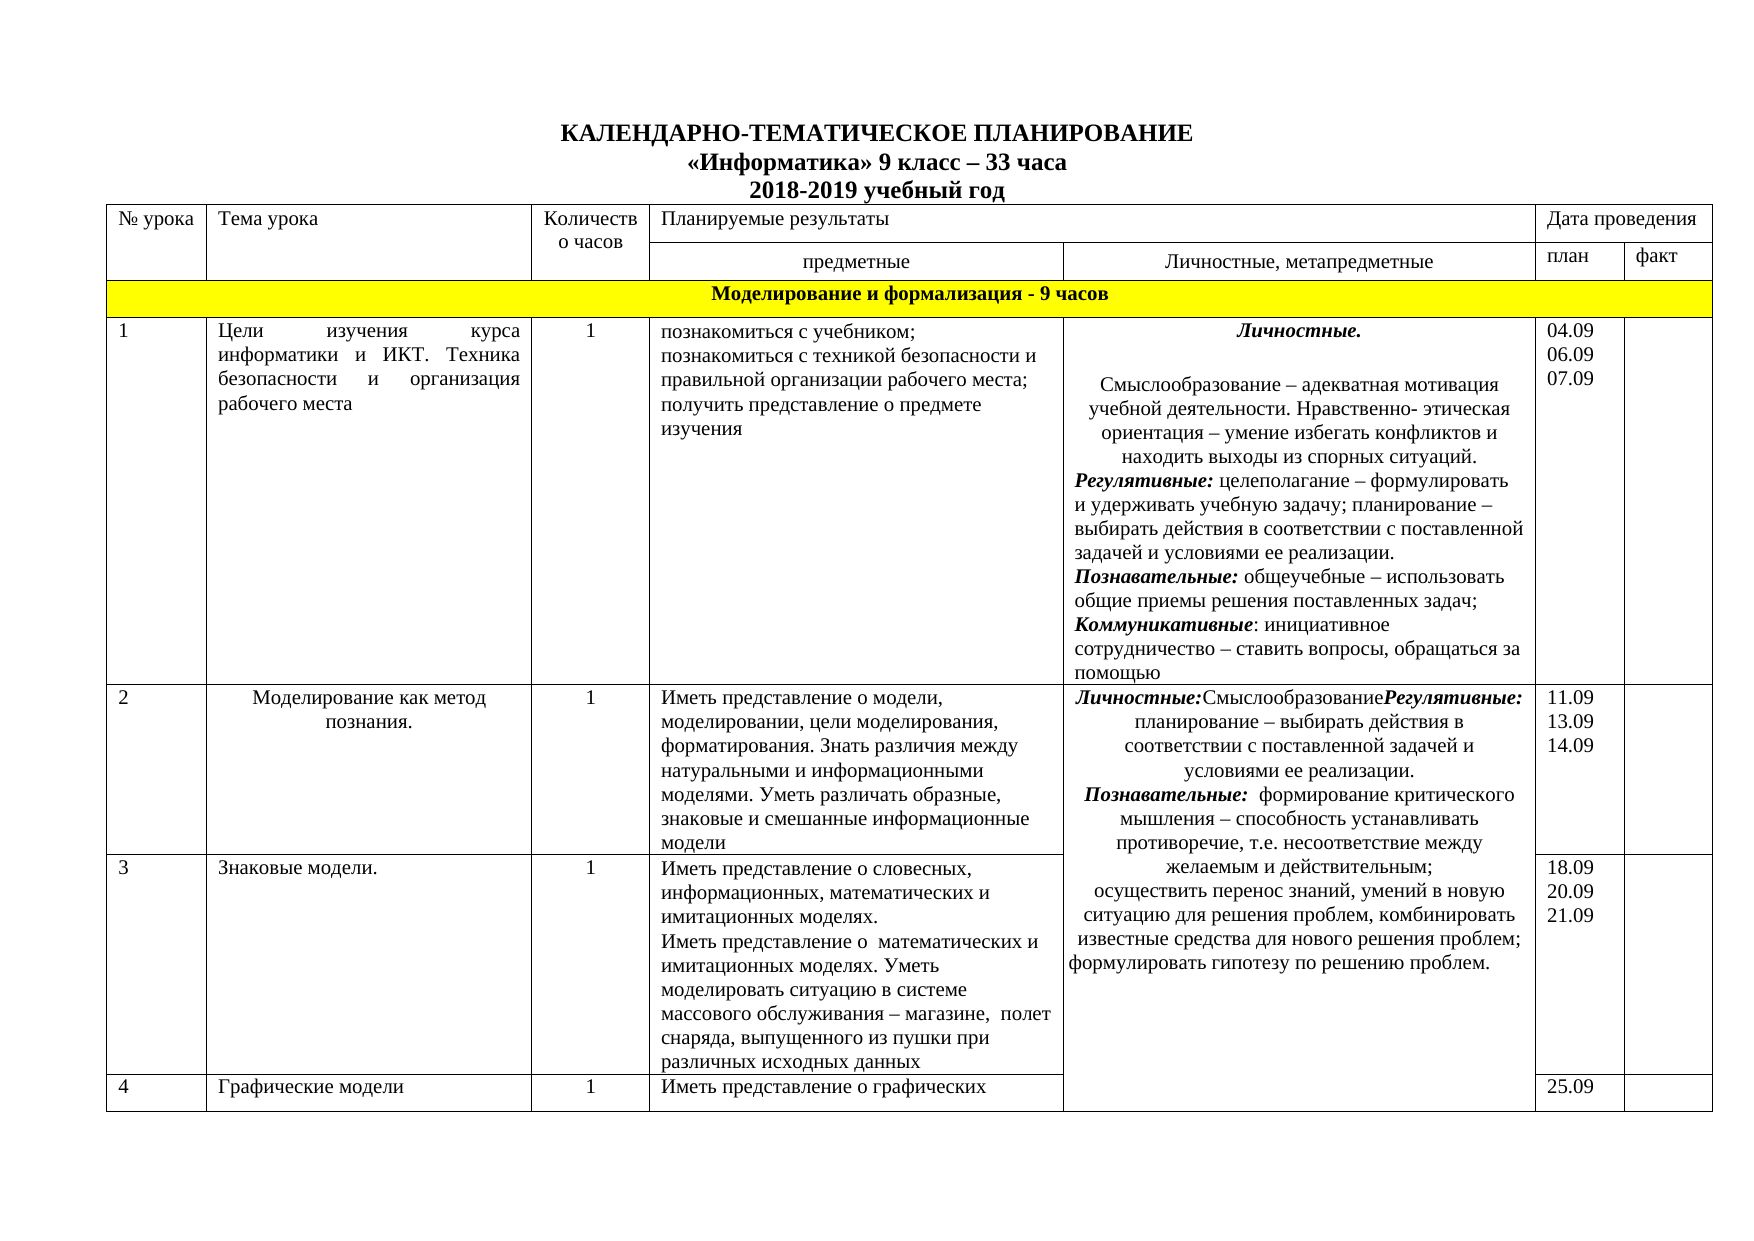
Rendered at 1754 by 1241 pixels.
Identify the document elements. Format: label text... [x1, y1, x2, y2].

table_cell Моделирование как метод познания. [207, 685, 531, 854]
table_cell Знаковые модели. [207, 855, 531, 1073]
table_cell [1625, 1075, 1712, 1111]
table_cell факт [1625, 243, 1712, 279]
text «Информатика» 9 класс – 33 часа [118, 147, 1636, 176]
table_header Дата проведения [1536, 205, 1712, 242]
table_header № урока [107, 205, 206, 279]
table_cell Цели изучения курса информатики и ИКТ. Техника безопасности и организация рабочего места [207, 318, 531, 684]
table_cell 25.09 27.09 28.09 [1536, 1075, 1624, 1111]
table_cell Иметь представление о графических информационных моделях (схема, чертеж, график, диаграмма, графы). [650, 1075, 1063, 1111]
table_cell Личностные. Смыслообразование – адекватная мотивация учебной деятельности. Нравственно- этическая ориентация – умение избегать конфликтов и находить выходы из спорных ситуаций. Регулятивные: целеполагание – формулировать и удерживать учебную задачу; планирование – выбирать действия в соответствии с поставленной задачей и условиями ее реализации. Познавательные: общеучебные – использовать общие приемы решения поставленных задач; Коммуникативные: инициативное сотрудничество – ставить вопросы, обращаться за помощью [1064, 318, 1535, 684]
table_cell [1625, 685, 1712, 854]
table_cell 1 [532, 318, 649, 684]
table_cell 1 [107, 318, 206, 684]
table_cell Иметь представление о словесных, информационных, математических и имитационных моделях. Иметь представление о математических и имитационных моделях. Уметь моделировать ситуацию в системе массового обслуживания – магазине, полет снаряда, выпущенного из пушки при различных исходных данных [650, 855, 1063, 1073]
text 2018-2019 учебный год [118, 176, 1636, 204]
table_cell 1 [532, 685, 649, 854]
table_cell план [1536, 243, 1624, 279]
table_header Тема урока [207, 205, 531, 279]
table_cell [1625, 318, 1712, 684]
table_cell 2 [107, 685, 206, 854]
table_cell Личностные:СмыслообразованиеРегулятивные: планирование – выбирать действия в соответствии с поставленной задачей и условиями ее реализации. Познавательные: формирование критического мышления – способность устанавливать противоречие, т.е. несоответствие между желаемым и действительным; осуществить перенос знаний, умений в новую ситуацию для решения проблем, комбинировать известные средства для нового решения проблем; формулировать гипотезу по решению проблем. [1064, 685, 1535, 1111]
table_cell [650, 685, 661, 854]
table_cell Личностные, метапредметные [1064, 243, 1535, 279]
table_header Планируемые результаты [650, 205, 1535, 242]
text КАЛЕНДАРНО-ТЕМАТИЧЕСКОЕ ПЛАНИРОВАНИЕ [118, 118, 1636, 147]
table_cell 04.09 06.09 07.09 [1536, 318, 1624, 684]
table_cell 11.09 13.09 14.09 [1536, 685, 1624, 854]
table_cell [1625, 855, 1712, 1073]
table_header Количество часов [532, 205, 649, 279]
table_cell 3 [107, 855, 206, 1073]
table_cell предметные [650, 243, 1063, 279]
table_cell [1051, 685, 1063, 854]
table_cell Графические модели [207, 1075, 531, 1111]
table_cell Моделирование и формализация - 9 часов [107, 281, 1712, 317]
table_cell 4 [107, 1075, 206, 1111]
table_cell познакомиться с учебником; познакомиться с техникой безопасности и правильной организации рабочего места; получить представление о предмете изучения [650, 318, 1063, 684]
table_cell 1 [532, 1075, 649, 1111]
table_cell 1 [532, 855, 649, 1073]
table_cell 18.09 20.09 21.09 [1536, 855, 1624, 1073]
